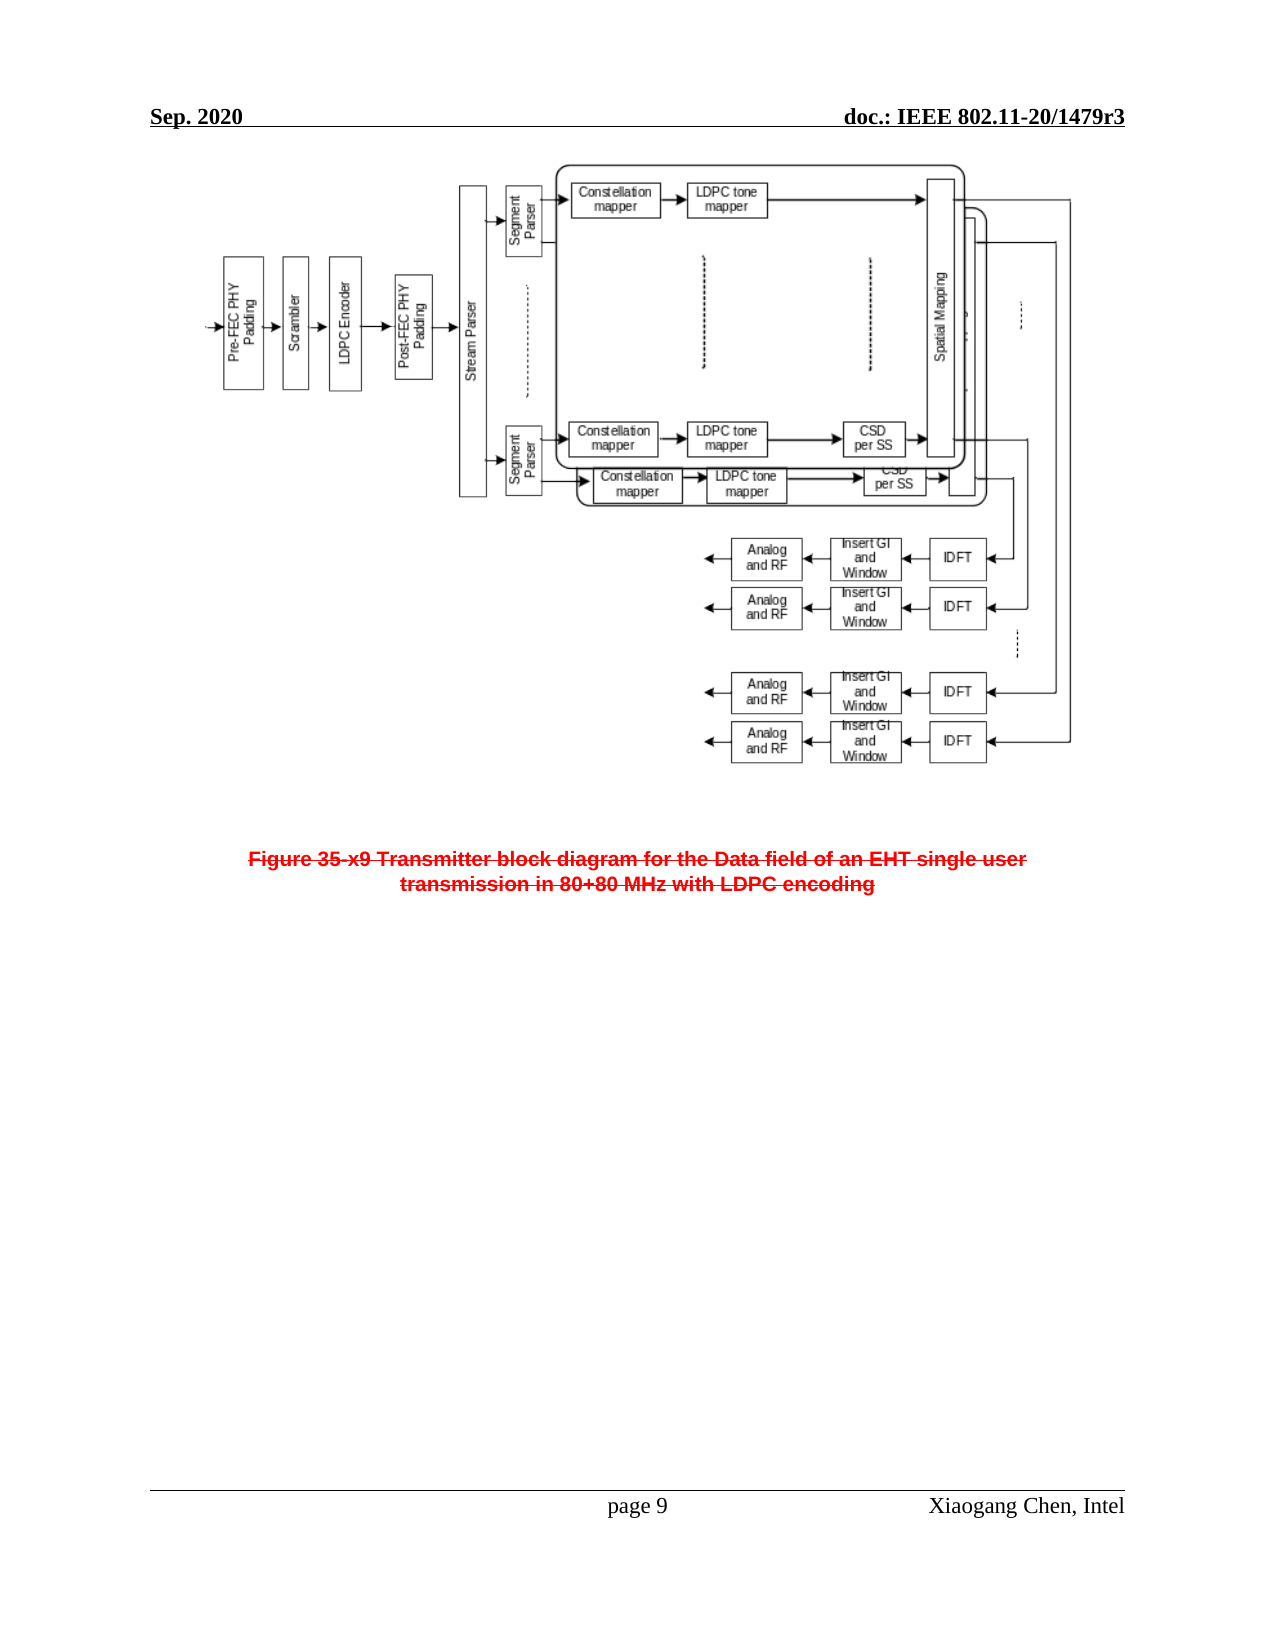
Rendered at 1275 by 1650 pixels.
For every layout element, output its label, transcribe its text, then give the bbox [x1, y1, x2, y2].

table_cell Figure 35-x9 Transmitter block diagram for the Data field of an EHT single user transmission in 80+80 MHz with LDPC encoding [179, 808, 1096, 904]
table_header [179, 150, 1096, 808]
